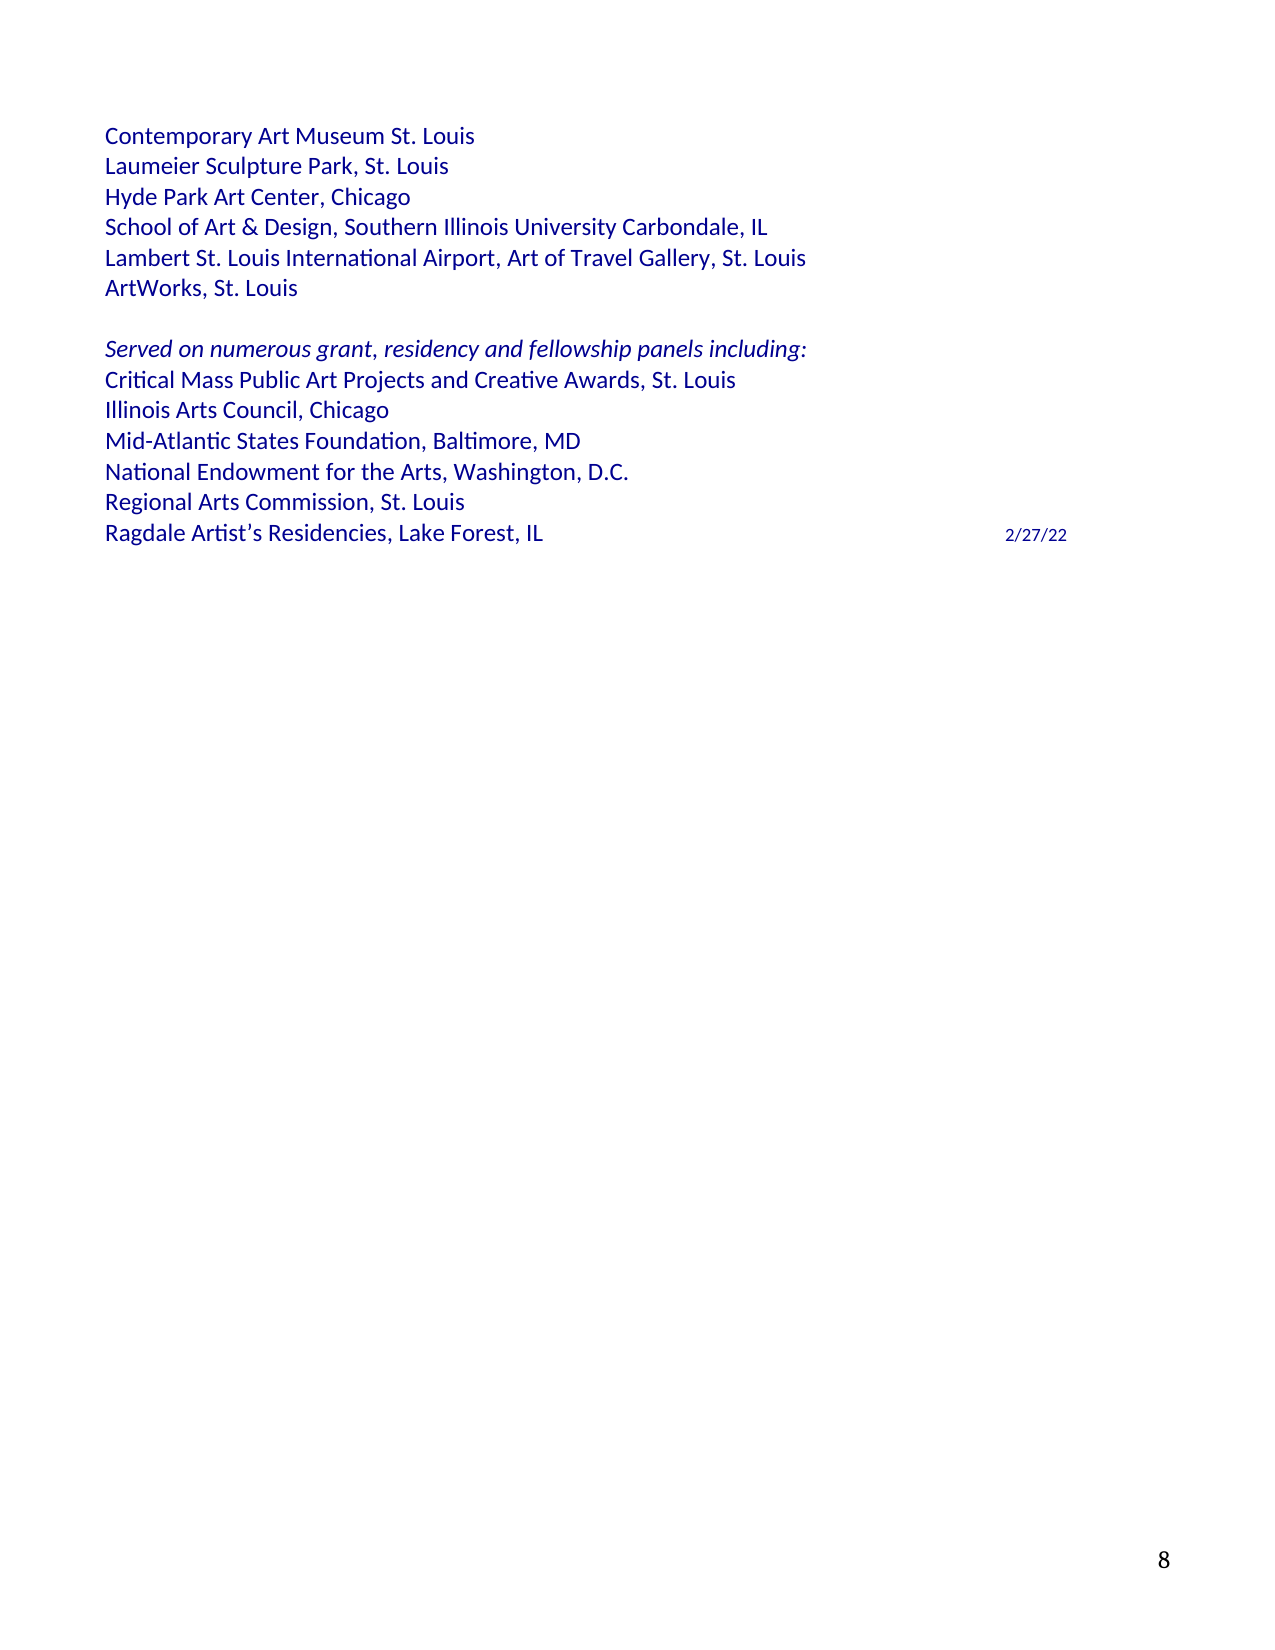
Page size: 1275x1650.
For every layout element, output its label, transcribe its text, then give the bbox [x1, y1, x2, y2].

text School of Art & Design, Southern Illinois University Carbondale, IL [105, 212, 1170, 242]
text Contemporary Art Museum St. Louis [105, 120, 1170, 151]
text Served on numerous grant, residency and fellowship panels including: [105, 334, 1170, 364]
text ArtWorks, St. Louis [105, 273, 1170, 303]
text Mid-Atlantic States Foundation, Baltimore, MD [105, 425, 1170, 456]
text Regional Arts Commission, St. Louis [105, 486, 1170, 517]
text National Endowment for the Arts, Washington, D.C. [105, 456, 1170, 486]
text Ragdale Artist’s Residencies, Lake Forest, IL 2/27/22 [105, 517, 1170, 547]
text Illinois Arts Council, Chicago [105, 395, 1170, 425]
text Laumeier Sculpture Park, St. Louis [105, 151, 1170, 181]
text Lambert St. Louis International Airport, Art of Travel Gallery, St. Louis [105, 242, 1170, 273]
text Critical Mass Public Art Projects and Creative Awards, St. Louis [105, 364, 1170, 395]
text Hyde Park Art Center, Chicago [105, 181, 1170, 212]
